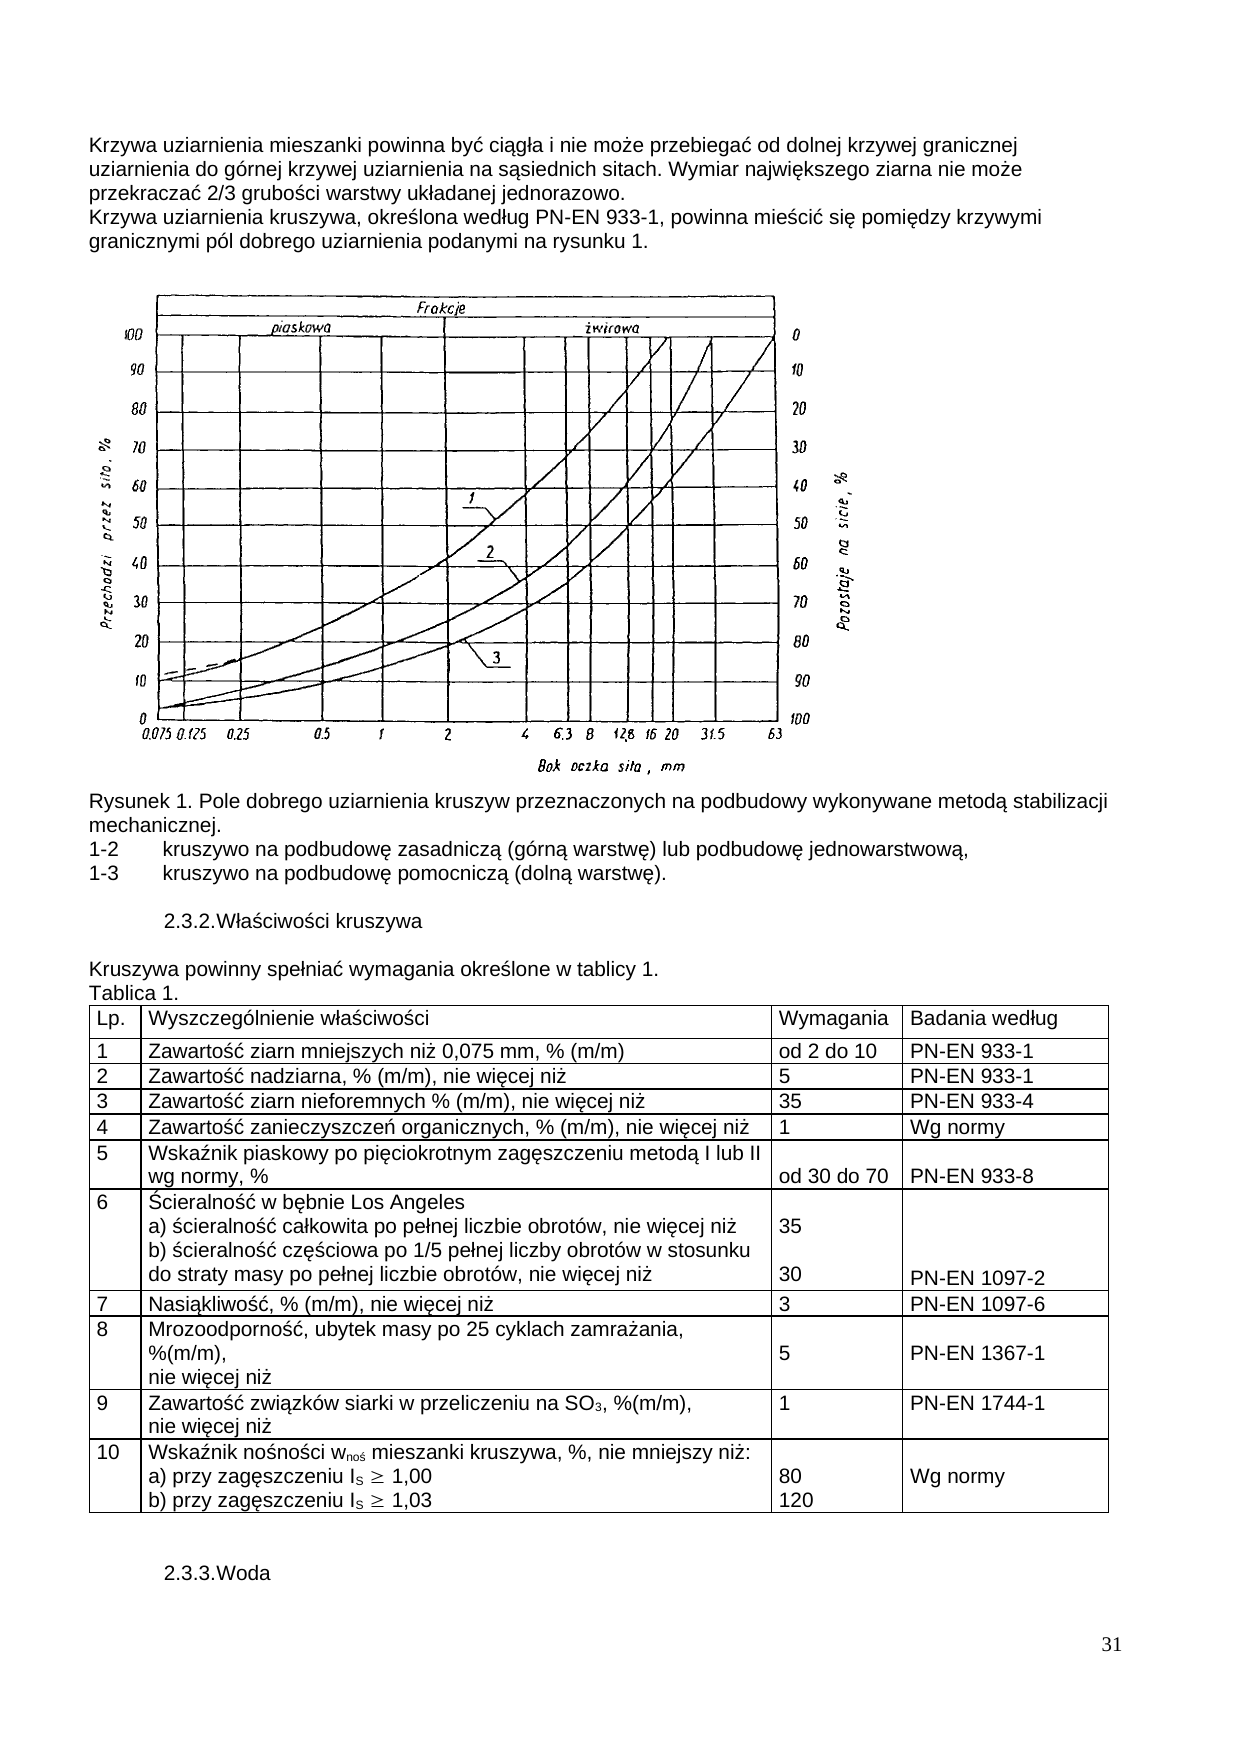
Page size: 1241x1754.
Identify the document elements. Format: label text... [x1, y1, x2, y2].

table_cell 10 [90, 1440, 140, 1512]
table_cell 3 [772, 1291, 902, 1315]
table_cell PN-EN 1097-6 [903, 1291, 1108, 1315]
text 1-3 kruszywo na podbudowę pomocniczą (dolną warstwę). [89, 861, 1122, 885]
table_cell Zawartość zanieczyszczeń organicznych, % (m/m), nie więcej niż [142, 1115, 771, 1139]
table_header Lp. [90, 1006, 140, 1038]
table_header Wyszczególnienie właściwości [142, 1006, 771, 1038]
table_cell PN-EN 933-1 [903, 1064, 1108, 1088]
table_cell 4 [90, 1115, 140, 1139]
table_cell 1 [90, 1039, 140, 1063]
table_cell 9 [90, 1390, 140, 1438]
table_header Badania według [903, 1006, 1108, 1038]
table_cell 1 [772, 1390, 902, 1438]
table_cell Wskaźnik nośności wnoś mieszanki kruszywa, %, nie mniejszy niż: a) przy zagęszczeniu IS 1,00 b) przy zagęszczeniu IS 1,03 [142, 1440, 771, 1512]
text Tablica 1. [89, 981, 1122, 1005]
table_cell Zawartość ziarn nieforemnych % (m/m), nie więcej niż [142, 1090, 771, 1113]
table_cell Wg normy [903, 1440, 1108, 1512]
table_cell 5 [772, 1317, 902, 1389]
table_cell 2 [90, 1064, 140, 1088]
list Właściwości kruszywa [164, 909, 1122, 933]
text 1-2 kruszywo na podbudowę zasadniczą (górną warstwę) lub podbudowę jednowarstwową, [89, 837, 1122, 861]
table_cell PN-EN 1097-2 [903, 1190, 1108, 1290]
table_cell 6 [90, 1190, 140, 1290]
table_cell Zawartość ziarn mniejszych niż 0,075 mm, % (m/m) [142, 1039, 771, 1063]
table_cell 80 120 [772, 1440, 902, 1512]
table_header Wymagania [772, 1006, 902, 1038]
table_cell od 30 do 70 [772, 1141, 902, 1188]
text Krzywa uziarnienia kruszywa, określona według PN-EN 933-1, powinna mieścić się pomiędzy krzywymi granicznymi pól dobrego uziarnienia podanymi na rysunku 1. [89, 205, 1122, 253]
table_cell 1 [772, 1115, 902, 1139]
list Woda [164, 1561, 1122, 1585]
table_cell Ścieralność w bębnie Los Angeles a) ścieralność całkowita po pełnej liczbie obrotów, nie więcej niż b) ścieralność częściowa po 1/5 pełnej liczby obrotów w stosunku do straty masy po pełnej liczbie obrotów, nie więcej niż [142, 1190, 771, 1290]
table_cell Wg normy [903, 1115, 1108, 1139]
table_cell 8 [90, 1317, 140, 1389]
table_cell 5 [90, 1141, 140, 1188]
table_cell Zawartość związków siarki w przeliczeniu na SO3, %(m/m), nie więcej niż [142, 1390, 771, 1438]
table_cell Zawartość nadziarna, % (m/m), nie więcej niż [142, 1064, 771, 1088]
table_cell Wskaźnik piaskowy po pięciokrotnym zagęszczeniu metodą I lub II wg normy, % [142, 1141, 771, 1188]
picture [88, 276, 863, 790]
table_cell 5 [772, 1064, 902, 1088]
table_cell PN-EN 933-4 [903, 1090, 1108, 1113]
table_cell PN-EN 1744-1 [903, 1390, 1108, 1438]
table_cell Mrozoodporność, ubytek masy po 25 cyklach zamrażania, %(m/m), nie więcej niż [142, 1317, 771, 1389]
text Kruszywa powinny spełniać wymagania określone w tablicy 1. [89, 957, 1122, 981]
text Krzywa uziarnienia mieszanki powinna być ciągła i nie może przebiegać od dolnej krzywej granicznej uziarnienia do górnej krzywej uziarnienia na sąsiednich sitach. Wymiar największego ziarna nie może przekraczać 2/3 grubości warstwy układanej jednorazowo. [89, 133, 1122, 205]
table_cell 7 [90, 1291, 140, 1315]
table_cell PN-EN 933-1 [903, 1039, 1108, 1063]
table_cell PN-EN 933-8 [903, 1141, 1108, 1188]
table_cell od 2 do 10 [772, 1039, 902, 1063]
table_cell 3 [90, 1090, 140, 1113]
table_cell Nasiąkliwość, % (m/m), nie więcej niż [142, 1291, 771, 1315]
table_cell 35 [772, 1090, 902, 1113]
table_cell PN-EN 1367-1 [903, 1317, 1108, 1389]
table_cell 35 30 [772, 1190, 902, 1290]
